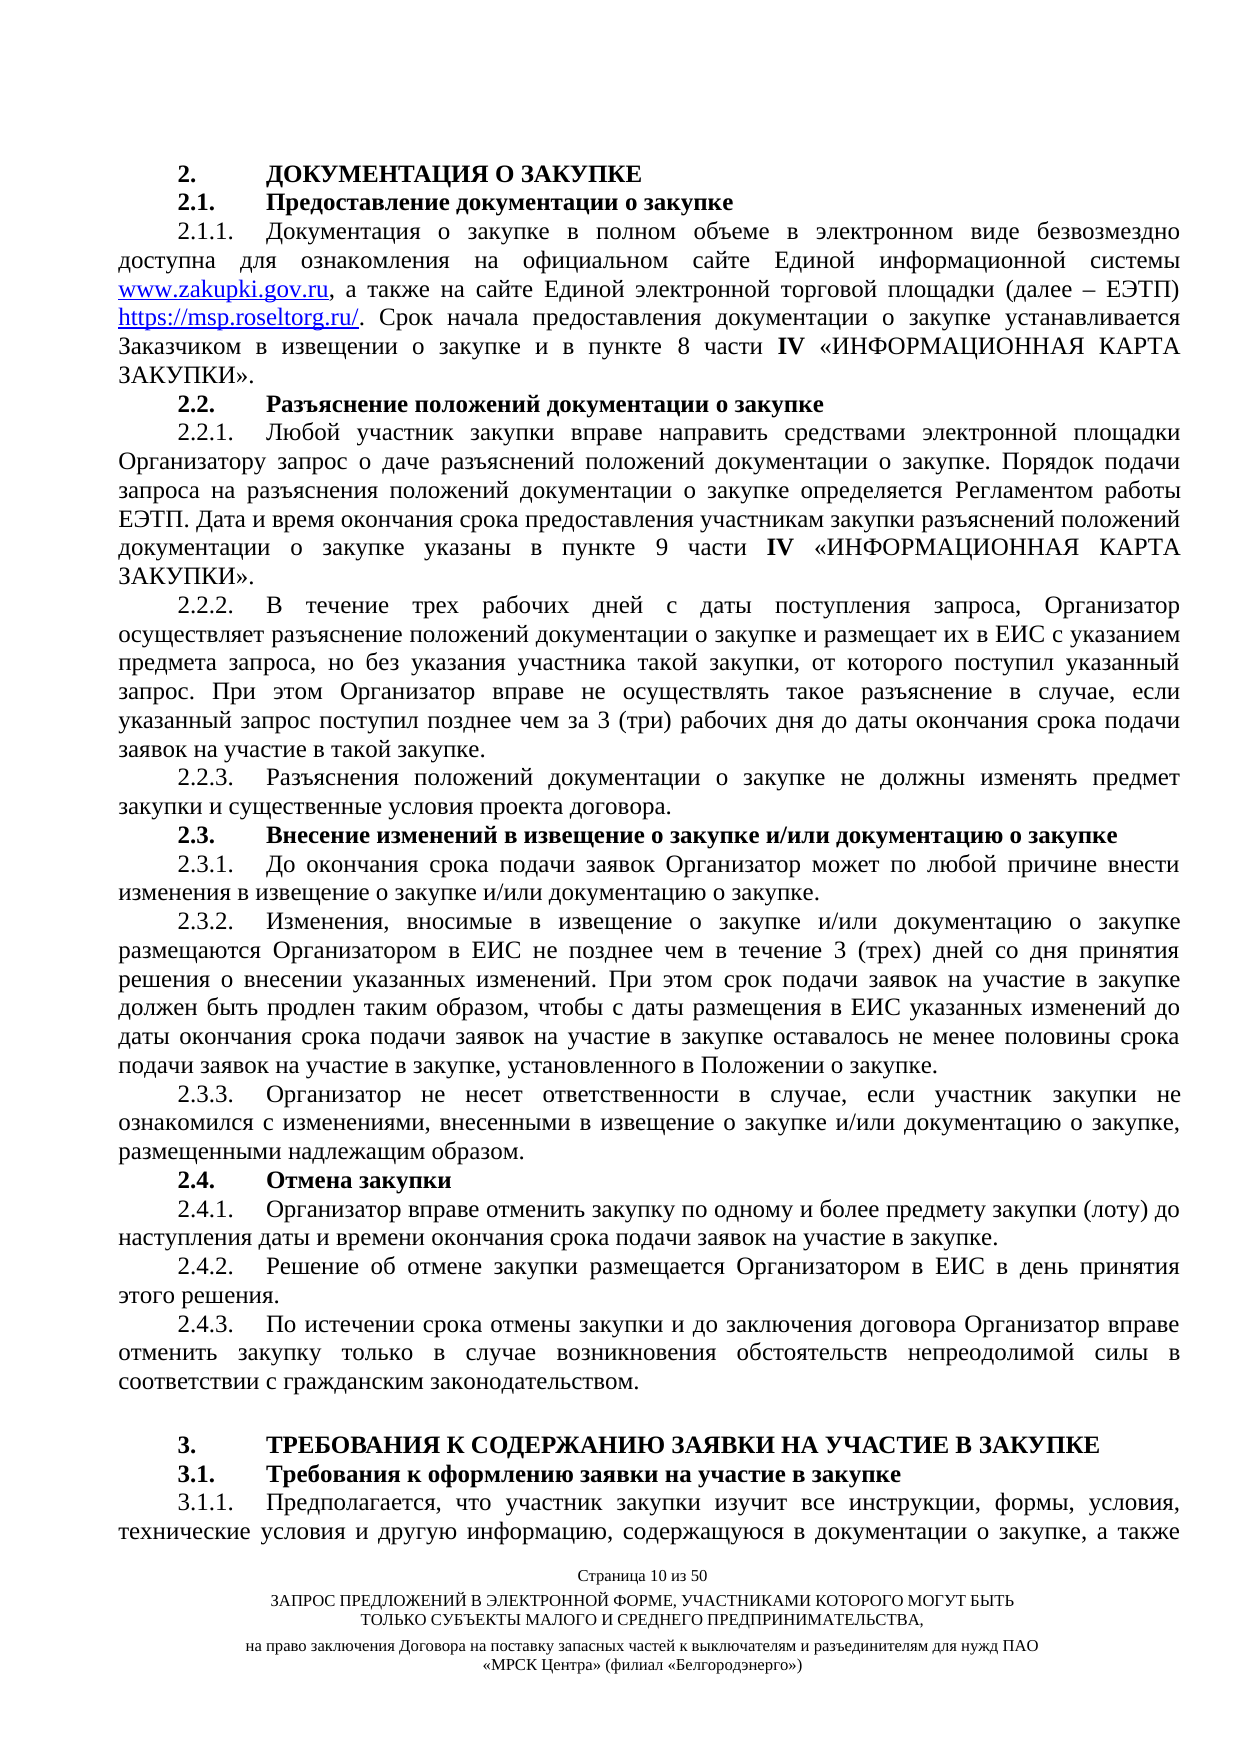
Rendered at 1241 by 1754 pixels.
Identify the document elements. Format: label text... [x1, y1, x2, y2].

subtitle Разъяснение положений документации о закупке [118, 389, 1181, 417]
subtitle Внесение изменений в извещение о закупке и/или документацию о закупке [118, 820, 1181, 849]
subtitle Организатор вправе отменить закупку по одному и более предмету закупки (лоту) до наступления даты и времени окончания срока подачи заявок на участие в закупке. [118, 1194, 1181, 1251]
subtitle Любой участник закупки вправе направить средствами электронной площадки Организатору запрос о даче разъяснений положений документации о закупке. Порядок подачи запроса на разъяснения положений документации о закупке определяется Регламентом работы ЕЭТП. Дата и время окончания срока предоставления участникам закупки разъяснений положений документации о закупке указаны в пункте 9 части IV «ИНФОРМАЦИОННАЯ КАРТА ЗАКУПКИ». [118, 417, 1181, 590]
subtitle Документация о закупке в полном объеме в электронном виде безвозмездно доступна для ознакомления на официальном сайте Единой информационной системы www.zakupki.gov.ru, а также на сайте Единой электронной торговой площадки (далее – ЕЭТП) https://msp.roseltorg.ru/. Срок начала предоставления документации о закупке устанавливается Заказчиком в извещении о закупке и в пункте 8 части IV «ИНФОРМАЦИОННАЯ КАРТА ЗАКУПКИ». [118, 216, 1181, 389]
subtitle ДОКУМЕНТАЦИЯ О ЗАКУПКЕ [118, 159, 1181, 187]
subtitle В течение трех рабочих дней с даты поступления запроса, Организатор осуществляет разъяснение положений документации о закупке и размещает их в ЕИС с указанием предмета запроса, но без указания участника такой закупки, от которого поступил указанный запрос. При этом Организатор вправе не осуществлять такое разъяснение в случае, если указанный запрос поступил позднее чем за 3 (три) рабочих дня до даты окончания срока подачи заявок на участие в такой закупке. [118, 590, 1181, 762]
subtitle До окончания срока подачи заявок Организатор может по любой причине внести изменения в извещение о закупке и/или документацию о закупке. [118, 849, 1181, 906]
subtitle Предоставление документации о закупке [118, 187, 1181, 216]
subtitle ТРЕБОВАНИЯ К СОДЕРЖАНИЮ ЗАЯВКИ НА УЧАСТИЕ В ЗАКУПКЕ [118, 1430, 1181, 1459]
subtitle Требования к оформлению заявки на участие в закупке [118, 1459, 1181, 1487]
subtitle По истечении срока отмены закупки и до заключения договора Организатор вправе отменить закупку только в случае возникновения обстоятельств непреодолимой силы в соответствии с гражданским законодательством. [118, 1309, 1181, 1395]
subtitle Разъяснения положений документации о закупке не должны изменять предмет закупки и существенные условия проекта договора. [118, 762, 1181, 820]
subtitle Отмена закупки [118, 1165, 1181, 1194]
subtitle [118, 1487, 1181, 1545]
subtitle Решение об отмене закупки размещается Организатором в ЕИС в день принятия этого решения. [118, 1251, 1181, 1309]
subtitle Организатор не несет ответственности в случае, если участник закупки не ознакомился с изменениями, внесенными в извещение о закупке и/или документацию о закупке, размещенными надлежащим образом. [118, 1079, 1181, 1165]
subtitle Изменения, вносимые в извещение о закупке и/или документацию о закупке размещаются Организатором в ЕИС не позднее чем в течение 3 (трех) дней со дня принятия решения о внесении указанных изменений. При этом срок подачи заявок на участие в закупке должен быть продлен таким образом, чтобы с даты размещения в ЕИС указанных изменений до даты окончания срока подачи заявок на участие в закупке оставалось не менее половины срока подачи заявок на участие в закупке, установленного в Положении о закупке. [118, 906, 1181, 1079]
